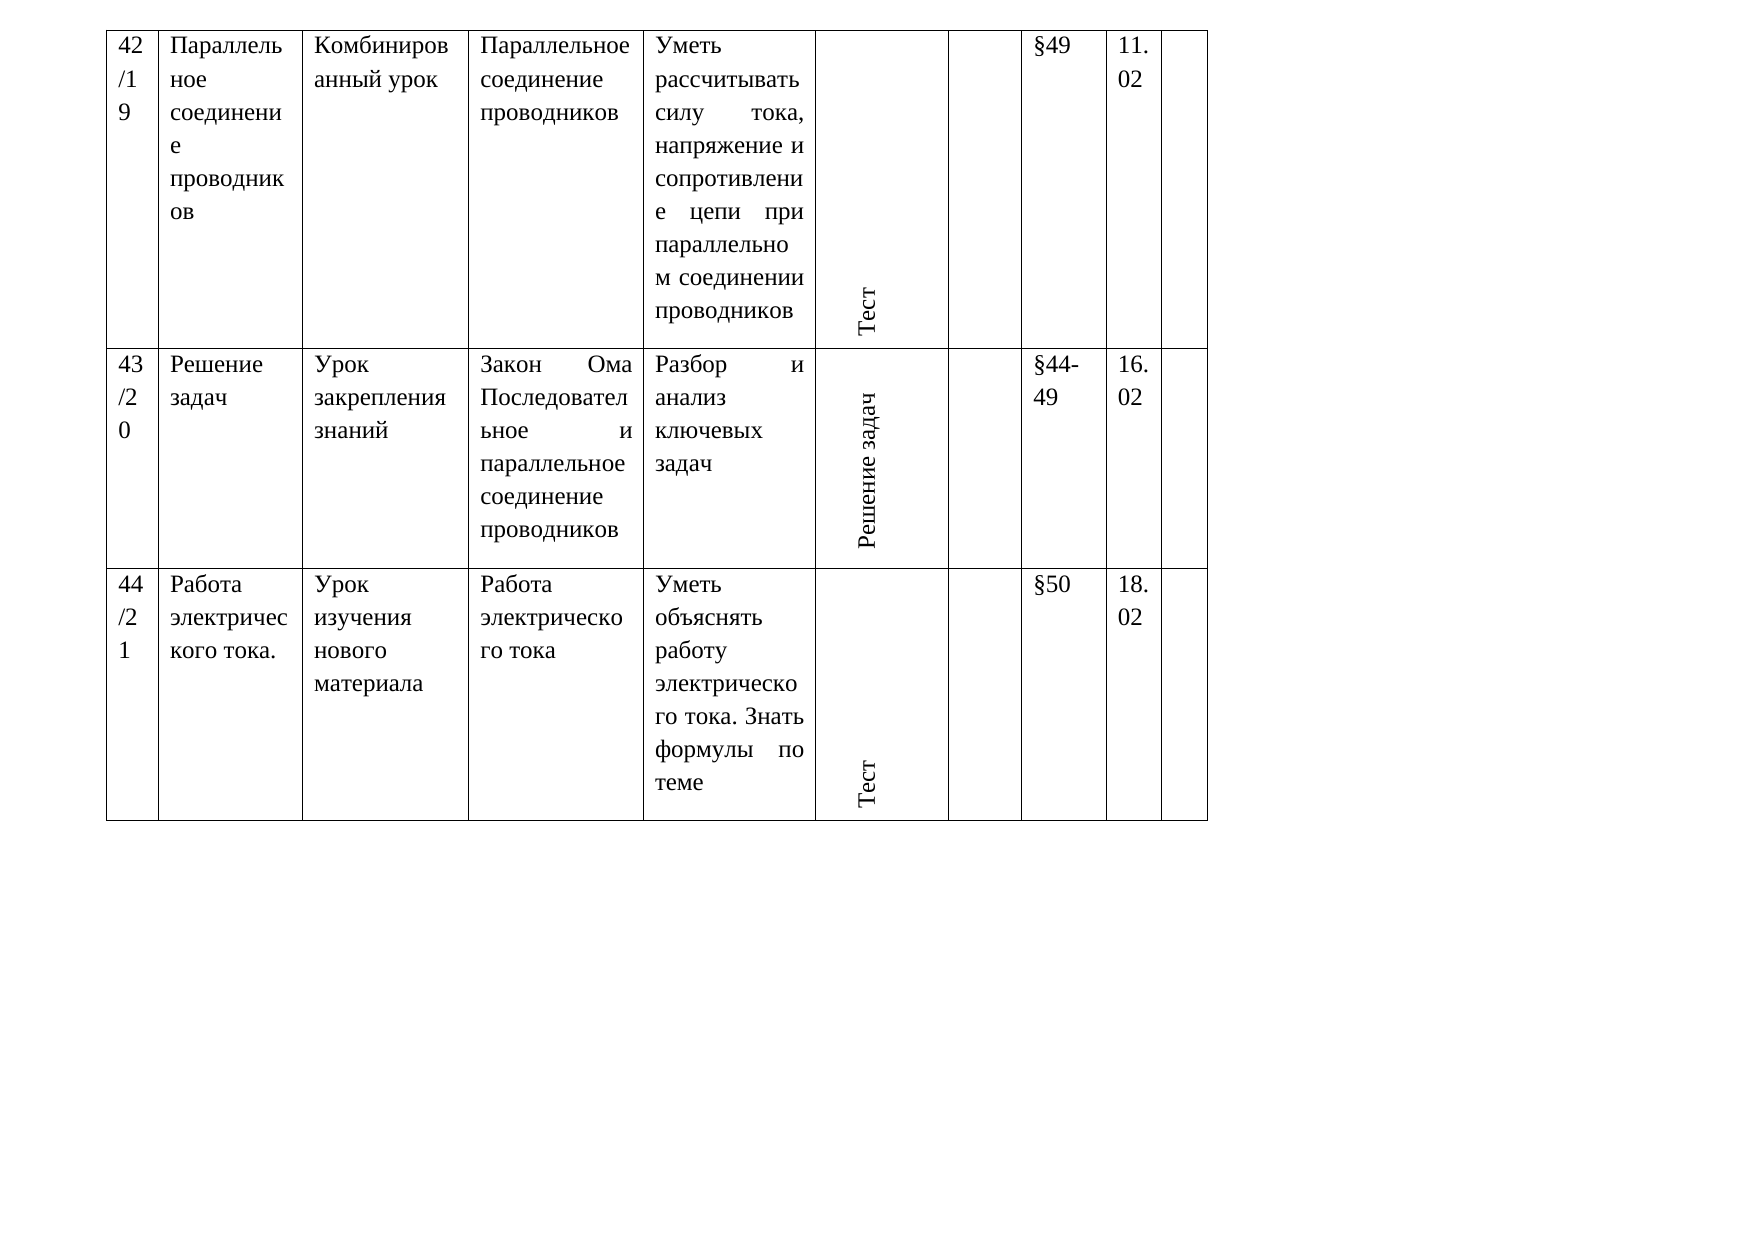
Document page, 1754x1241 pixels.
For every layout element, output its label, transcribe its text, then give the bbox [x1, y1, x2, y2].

table_cell Работа электрического тока [469, 569, 643, 820]
table_cell Решение задач [816, 349, 948, 568]
table_cell [1162, 349, 1207, 568]
table_cell Закон Ома Последовательное и параллельное соединение проводников [469, 349, 643, 568]
table_cell Тест [816, 31, 948, 348]
table_cell [1162, 569, 1207, 820]
table_cell Параллельное соединение проводников [469, 31, 643, 348]
table_cell Урок изучения нового материала [303, 569, 468, 820]
table_cell §50 [1022, 569, 1106, 820]
table_cell §44-49 [1022, 349, 1106, 568]
table_cell Уметь объяснять работу электрического тока. Знать формулы по теме [644, 569, 815, 820]
table_cell Тест [816, 569, 948, 820]
table_cell Комбинированный урок [303, 31, 468, 348]
table_cell [1162, 31, 1207, 348]
table_cell Разбор и анализ ключевых задач [644, 349, 815, 568]
table_cell Уметь рассчитывать силу тока, напряжение и сопротивление цепи при параллельном соединении проводников [644, 31, 815, 348]
table_cell 18.02 [1107, 569, 1161, 820]
table_cell Урок закрепления знаний [303, 349, 468, 568]
table_cell 44/21 [107, 569, 158, 820]
table_cell [949, 349, 1021, 568]
table_cell §49 [1022, 31, 1106, 348]
table_cell Решение задач [159, 349, 302, 568]
table_cell 42/19 [107, 31, 158, 348]
table_cell 43/20 [107, 349, 158, 568]
table_cell [949, 31, 1021, 348]
table_cell Параллельное соединение проводников [159, 31, 302, 348]
table_cell [949, 569, 1021, 820]
table_cell Работа электрического тока. [159, 569, 302, 820]
table_cell 11.02 [1107, 31, 1161, 348]
table_cell 16.02 [1107, 349, 1161, 568]
